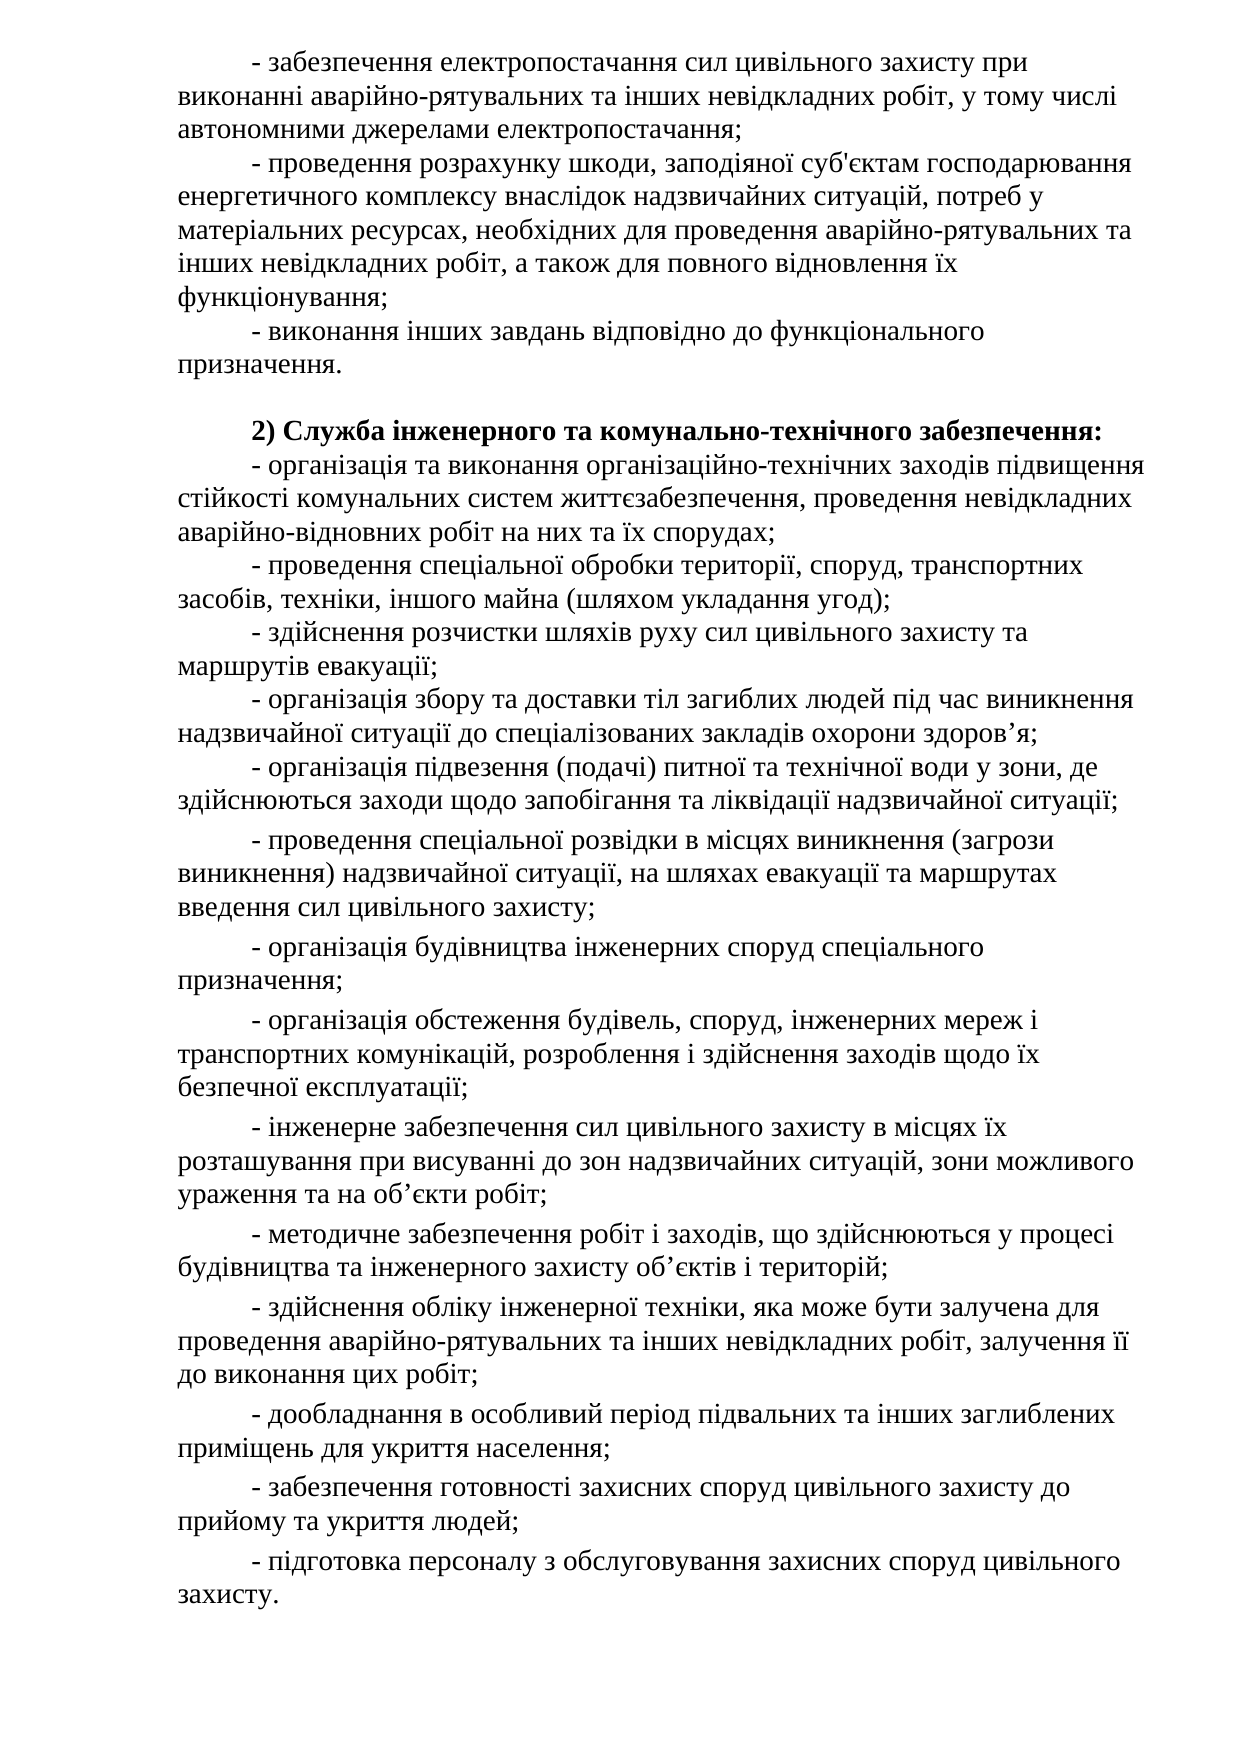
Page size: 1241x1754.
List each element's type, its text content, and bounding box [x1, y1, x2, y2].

text - здійснення обліку інженерної техніки, яка може бути залучена для проведення аварійно-рятувальних та інших невідкладних робіт, залучення її до виконання цих робіт; [177, 1289, 1152, 1390]
text 2) Служба інженерного та комунально-технічного забезпечення: [177, 413, 1152, 447]
text - організація будівництва інженерних споруд спеціального призначення; [177, 929, 1152, 996]
text - інженерне забезпечення сил цивільного захисту в місцях їх розташування при висуванні до зон надзвичайних ситуацій, зони можливого ураження та на об’єкти робіт; [177, 1109, 1152, 1210]
text - організація обстеження будівель, споруд, інженерних мереж і транспортних комунікацій, розроблення і здійснення заходів щодо їх безпечної експлуатації; [177, 1002, 1152, 1103]
text - підготовка персоналу з обслуговування захисних споруд цивільного захисту. [177, 1543, 1152, 1610]
text - дообладнання в особливий період підвальних та інших заглиблених приміщень для укриття населення; [177, 1396, 1152, 1463]
text - проведення спеціальної обробки території, споруд, транспортних засобів, техніки, іншого майна (шляхом укладання угод); [177, 547, 1152, 614]
text - забезпечення готовності захисних споруд цивільного захисту до прийому та укриття людей; [177, 1469, 1152, 1537]
text - організація збору та доставки тіл загиблих людей під час виникнення надзвичайної ситуації до спеціалізованих закладів охорони здоров’я; [177, 682, 1152, 749]
text - методичне забезпечення робіт і заходів, що здійснюються у процесі будівництва та інженерного захисту об’єктів і територій; [177, 1216, 1152, 1283]
text - організація та виконання організаційно-технічних заходів підвищення стійкості комунальних систем життєзабезпечення, проведення невідкладних аварійно-відновних робіт на них та їх спорудах; [177, 447, 1152, 547]
text - виконання інших завдань відповідно до функціонального призначення. [177, 313, 1152, 380]
text - організація підвезення (подачі) питної та технічної води у зони, де здійснюються заходи щодо запобігання та ліквідації надзвичайної ситуації; [177, 749, 1152, 816]
text - здійснення розчистки шляхів руху сил цивільного захисту та маршрутів евакуації; [177, 614, 1152, 682]
text - проведення розрахунку шкоди, заподіяної суб'єктам господарювання енергетичного комплексу внаслідок надзвичайних ситуацій, потреб у матеріальних ресурсах, необхідних для проведення аварійно-рятувальних та інших невідкладних робіт, а також для повного відновлення їх функціонування; [177, 145, 1152, 313]
text - проведення спеціальної розвідки в місцях виникнення (загрози виникнення) надзвичайної ситуації, на шляхах евакуації та маршрутах введення сил цивільного захисту; [177, 822, 1152, 923]
text - забезпечення електропостачання сил цивільного захисту при виконанні аварійно-рятувальних та інших невідкладних робіт, у тому числі автономними джерелами електропостачання; [177, 44, 1152, 145]
